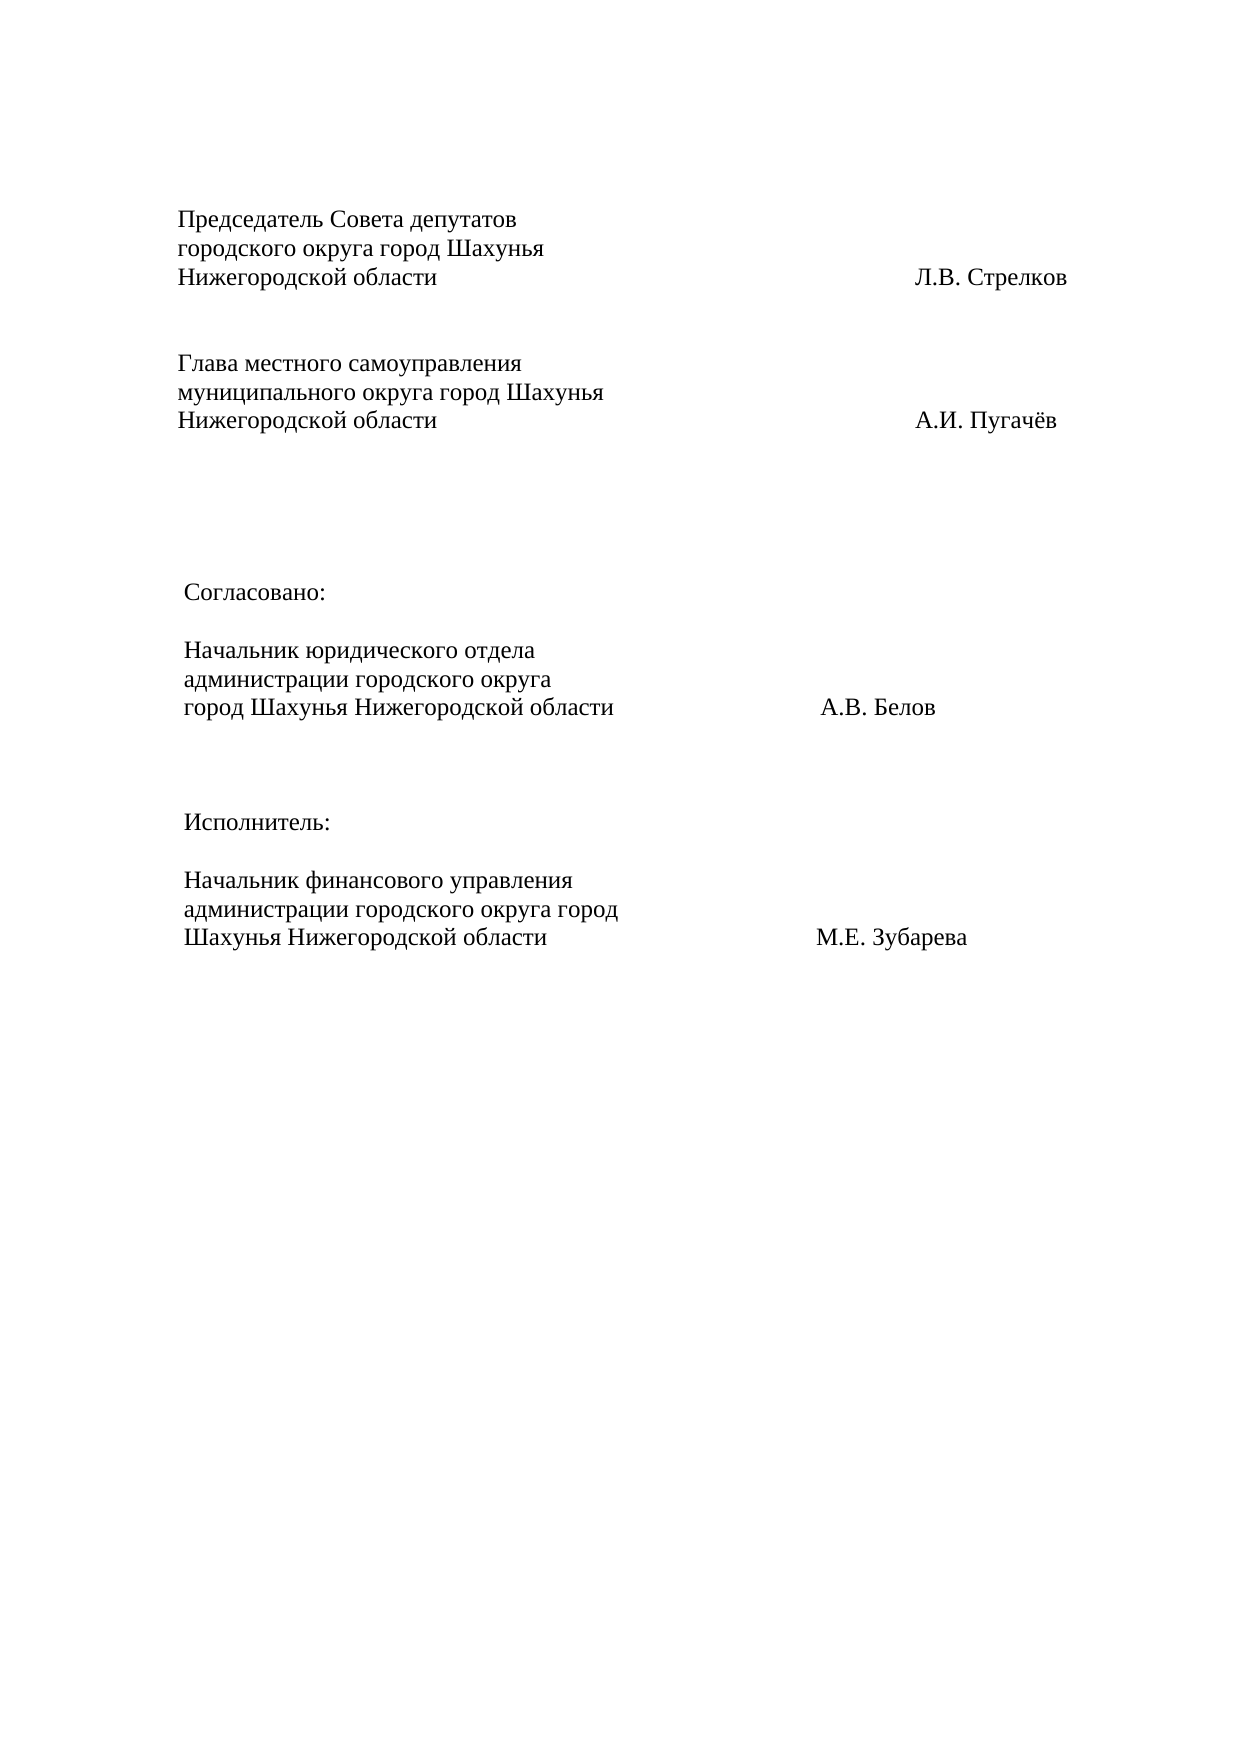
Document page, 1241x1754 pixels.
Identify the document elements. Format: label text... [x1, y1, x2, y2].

text городского округа город Шахунья [177, 233, 1152, 262]
text муниципального округа город Шахунья [177, 377, 1152, 406]
text администрации городского округа город [177, 894, 1152, 922]
text Исполнитель: [177, 807, 1152, 836]
text администрации городского округа [177, 664, 1152, 692]
text город Шахунья Нижегородской области А.В. Белов [177, 692, 1152, 721]
text Шахунья Нижегородской области М.Е. Зубарева [177, 922, 1152, 951]
text Начальник юридического отдела [177, 635, 1152, 664]
text Согласовано: [177, 577, 1152, 606]
text Председатель Совета депутатов [177, 204, 1152, 233]
text Начальник финансового управления [177, 865, 1152, 894]
text Нижегородской области Л.В. Стрелков [177, 262, 1152, 291]
text Нижегородской области А.И. Пугачёв [177, 406, 1152, 434]
text Глава местного самоуправления [177, 348, 1152, 377]
